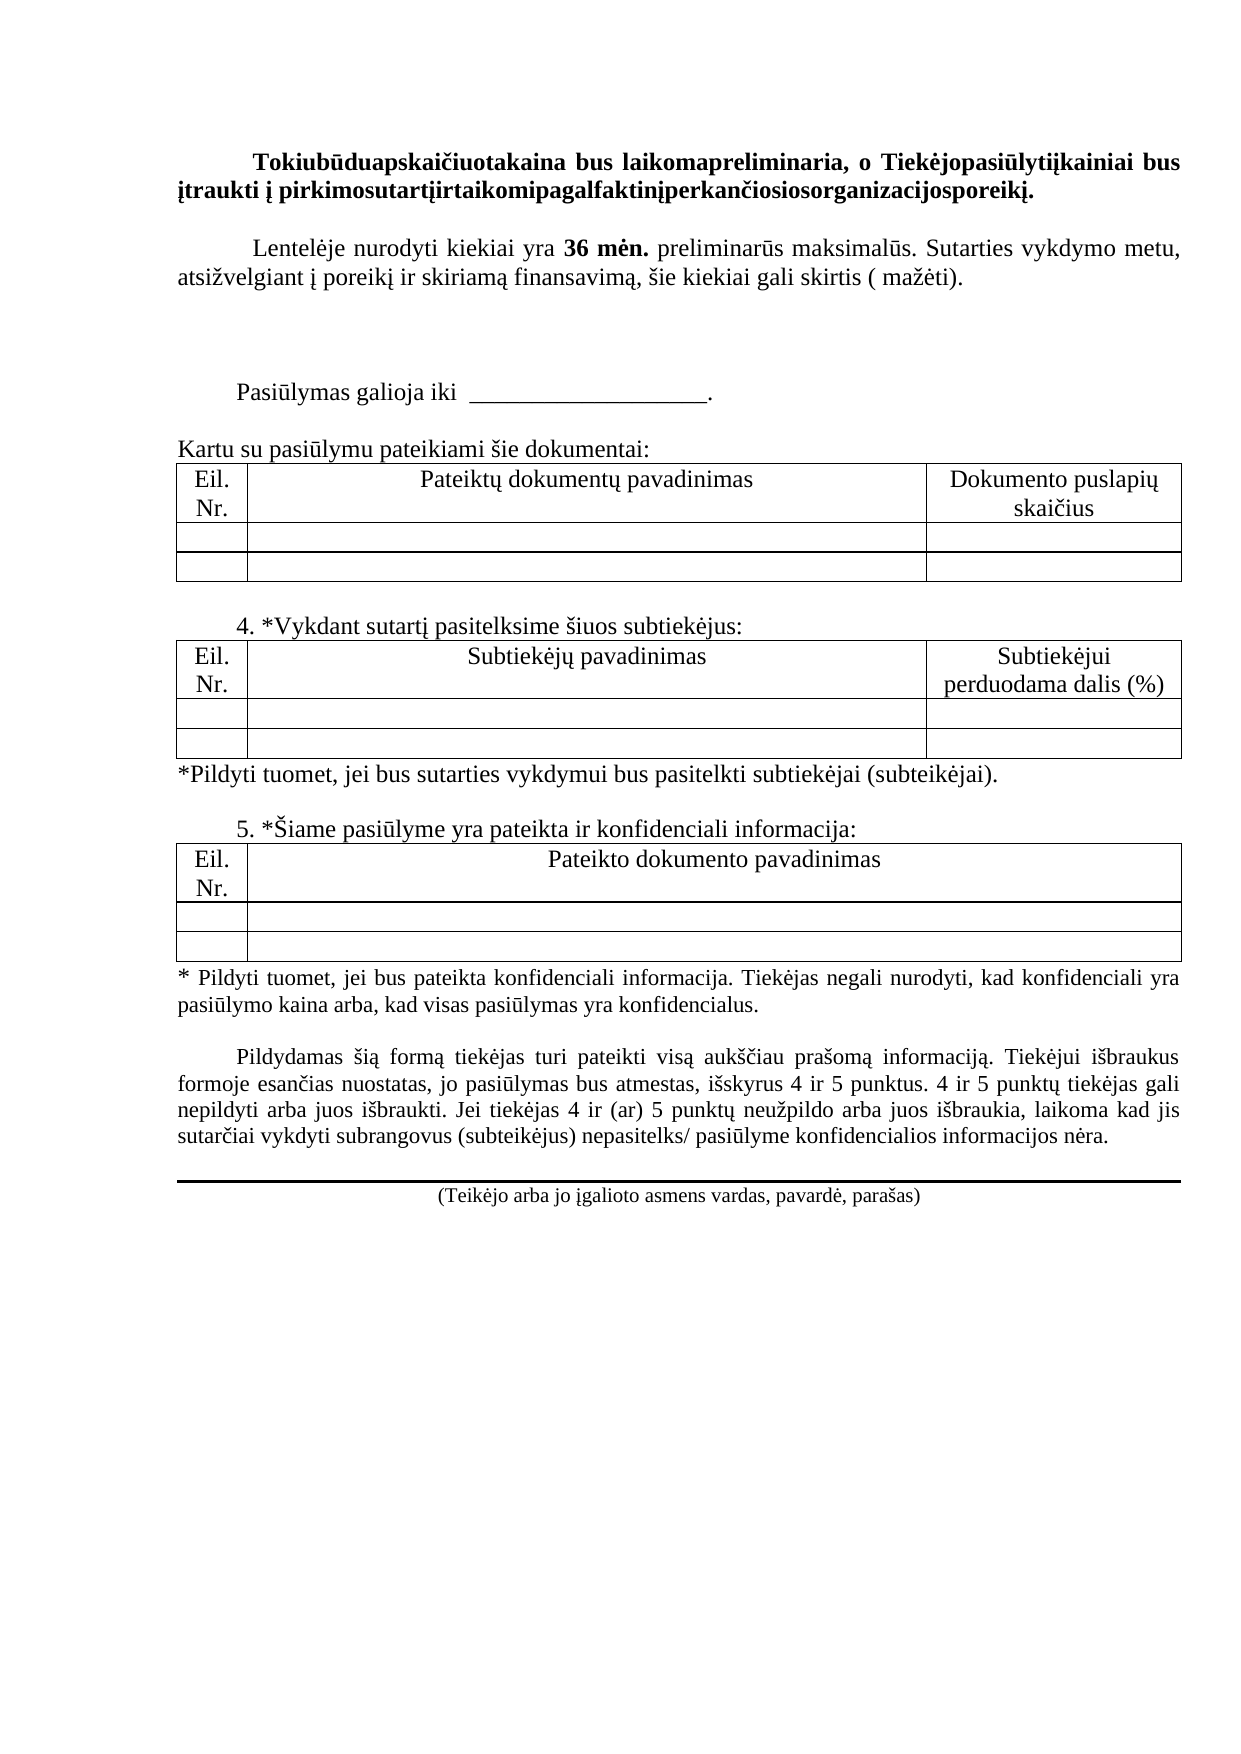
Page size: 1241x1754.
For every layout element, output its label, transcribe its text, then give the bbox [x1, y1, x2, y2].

text *Pildyti tuomet, jei bus sutarties vykdymui bus pasitelkti subtiekėjai (subteikėjai). [177, 759, 1181, 788]
text Pildydamas šią formą tiekėjas turi pateikti visą aukščiau prašomą informaciją. Tiekėjui išbraukus formoje esančias nuostatas, jo pasiūlymas bus atmestas, išskyrus 4 ir 5 punktus. 4 ir 5 punktų tiekėjas gali nepildyti arba juos išbraukti. Jei tiekėjas 4 ir (ar) 5 punktų neužpildo arba juos išbraukia, laikoma kad jis sutarčiai vykdyti subrangovus (subteikėjus) nepasitelks/ pasiūlyme konfidencialios informacijos nėra. [177, 1043, 1181, 1149]
table_cell [927, 699, 1181, 728]
table_header Subtiekėjų pavadinimas [248, 641, 926, 698]
text Pasiūlymas galioja iki ___________________. [177, 377, 1181, 406]
text Kartu su pasiūlymu pateikiami šie dokumentai: [177, 434, 1181, 463]
table_cell [248, 903, 1181, 931]
table_cell [248, 932, 1181, 961]
table_cell [177, 729, 247, 758]
table_header Pateikto dokumento pavadinimas [248, 844, 1181, 901]
table_header Eil.Nr. [177, 641, 247, 698]
table_header Eil.Nr. [177, 464, 247, 522]
table_header Subtiekėjui perduodama dalis (%) [927, 641, 1181, 698]
text Lentelėje nurodyti kiekiai yra 36 mėn. preliminarūs maksimalūs. Sutarties vykdymo metu, atsižvelgiant į poreikį ir skiriamą finansavimą, šie kiekiai gali skirtis ( mažėti). [177, 233, 1181, 291]
table_cell [177, 903, 247, 931]
text 5. *Šiame pasiūlyme yra pateikta ir konfidenciali informacija: [177, 814, 1181, 843]
table_cell [248, 729, 926, 758]
table_cell [248, 523, 926, 551]
text (Teikėjo arba jo įgalioto asmens vardas, pavardė, parašas) [177, 1183, 1181, 1207]
table_cell [927, 523, 1181, 551]
table_cell [177, 553, 247, 581]
table_header Eil.Nr. [177, 844, 247, 901]
text 4. *Vykdant sutartį pasitelksime šiuos subtiekėjus: [177, 611, 1181, 640]
table_header Dokumento puslapių skaičius [927, 464, 1181, 522]
table_header Pateiktų dokumentų pavadinimas [248, 464, 926, 522]
text Tokiubūduapskaičiuotakaina bus laikomapreliminaria, o Tiekėjopasiūlytiįkainiai bus įtraukti į pirkimosutartįirtaikomipagalfaktinįperkančiosiosorganizacijosporeikį. [177, 147, 1181, 204]
table_cell [177, 932, 247, 961]
table_cell [177, 523, 247, 551]
table_cell [927, 729, 1181, 758]
table_cell [248, 699, 926, 728]
text * Pildyti tuomet, jei bus pateikta konfidenciali informacija. Tiekėjas negali nurodyti, kad konfidenciali yra pasiūlymo kaina arba, kad visas pasiūlymas yra konfidencialus. [177, 962, 1181, 1017]
table_cell [927, 553, 1181, 581]
table_cell [248, 553, 926, 581]
table_cell [177, 699, 247, 728]
